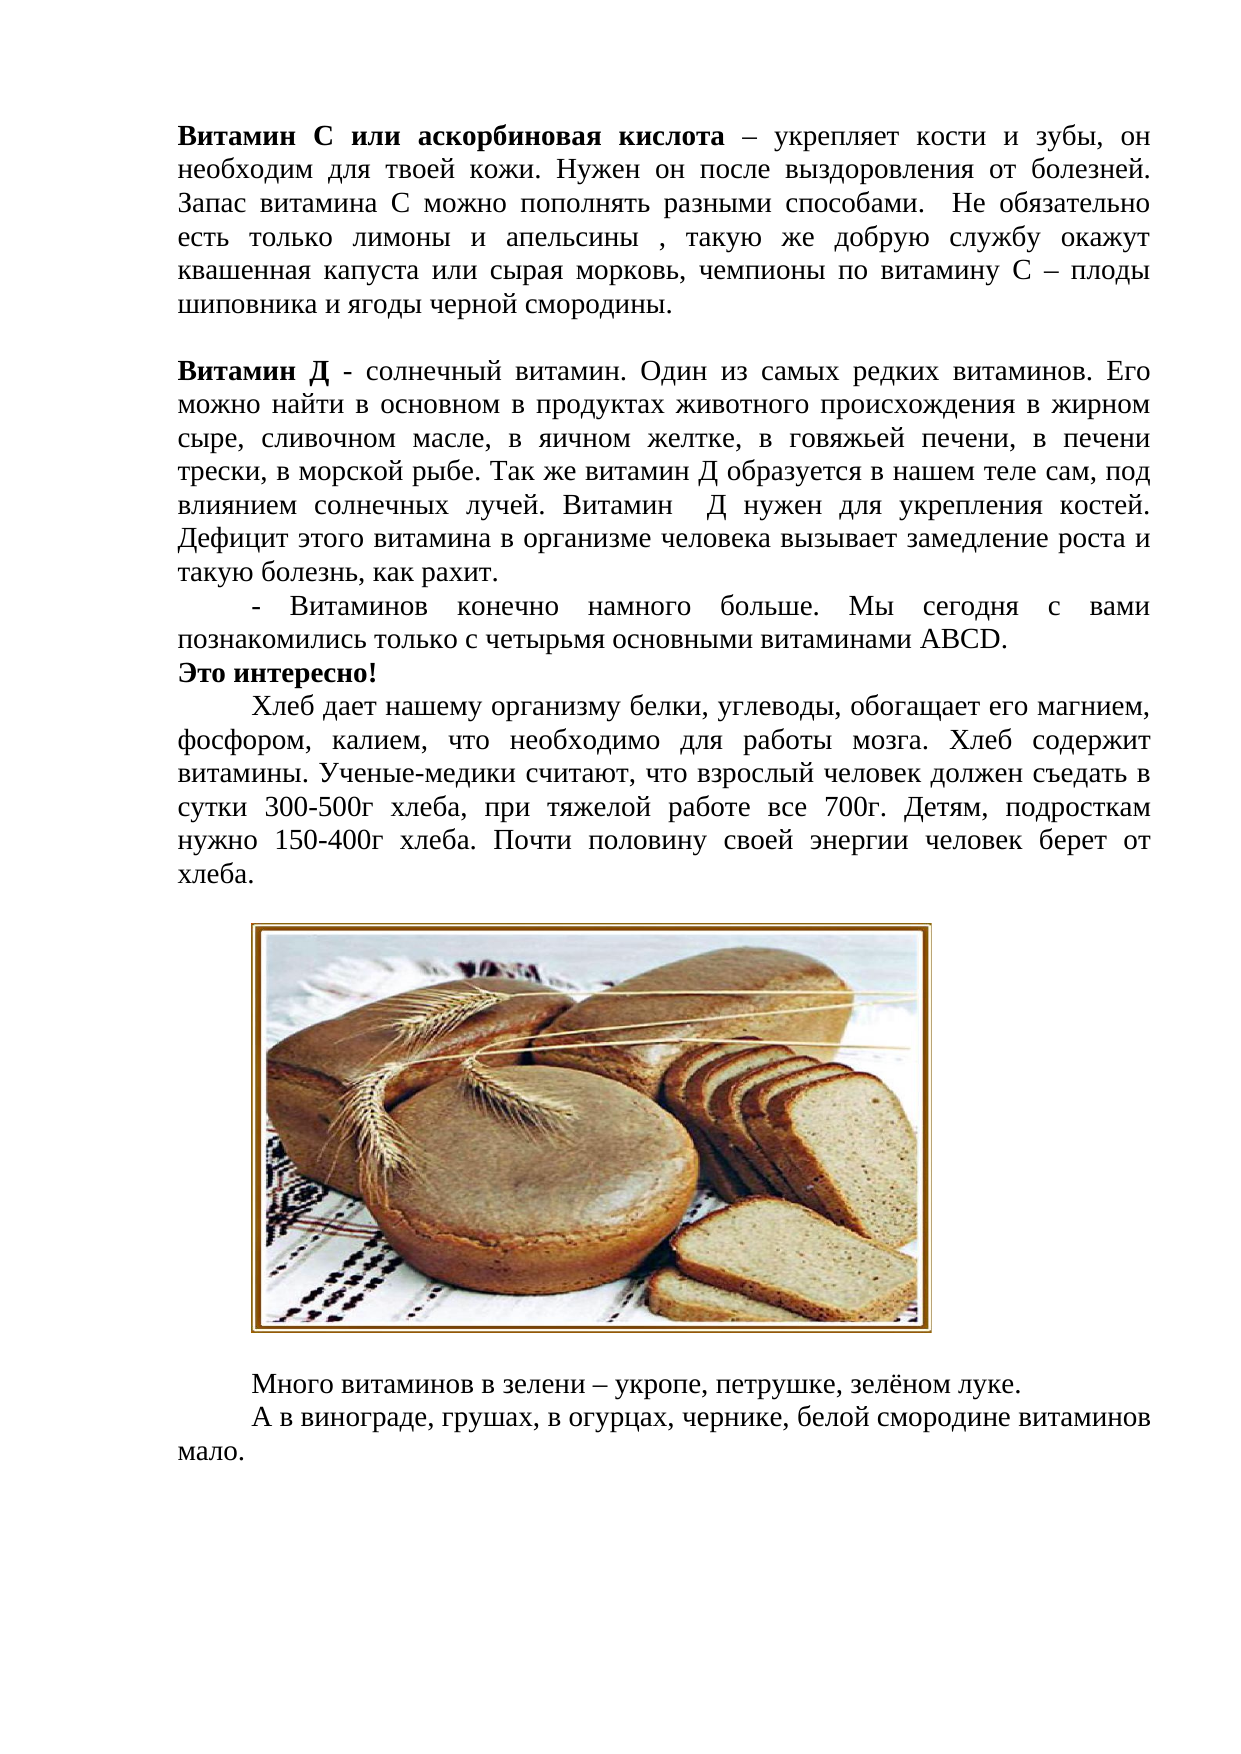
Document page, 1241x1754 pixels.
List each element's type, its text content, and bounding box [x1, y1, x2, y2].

text Хлеб дает нашему организму белки, углеводы, обогащает его магнием, фосфором, калием, что необходимо для работы мозга. Хлеб содержит витамины. Ученые-медики считают, что взрослый человек должен съедать в сутки 300-500г хлеба, при тяжелой работе все 700г. Детям, подросткам нужно 150-400г хлеба. Почти половину своей энергии человек берет от хлеба. [177, 688, 1152, 889]
text Витамин С или аскорбиновая кислота – укрепляет кости и зубы, он необходим для твоей кожи. Нужен он после выздоровления от болезней. Запас витамина С можно пополнять разными способами. Не обязательно есть только лимоны и апельсины , такую же добрую службу окажут квашенная капуста или сырая морковь, чемпионы по витамину С – плоды шиповника и ягоды черной смородины. [177, 118, 1152, 319]
text Много витаминов в зелени – укропе, петрушке, зелёном луке. [177, 1366, 1152, 1399]
text Это интересно! [177, 655, 1152, 688]
text А в винограде, грушах, в огурцах, чернике, белой смородине витаминов мало. [177, 1399, 1152, 1467]
text Витамин Д - солнечный витамин. Один из самых редких витаминов. Его можно найти в основном в продуктах животного происхождения в жирном сыре, сливочном масле, в яичном желтке, в говяжьей печени, в печени трески, в морской рыбе. Так же витамин Д образуется в нашем теле сам, под влиянием солнечных лучей. Витамин Д нужен для укрепления костей. Дефицит этого витамина в организме человека вызывает замедление роста и такую болезнь, как рахит. [177, 353, 1152, 588]
picture [251, 923, 932, 1333]
text - Витаминов конечно намного больше. Мы сегодня с вами познакомились только с четырьмя основными витаминами ABCD. [177, 588, 1152, 655]
